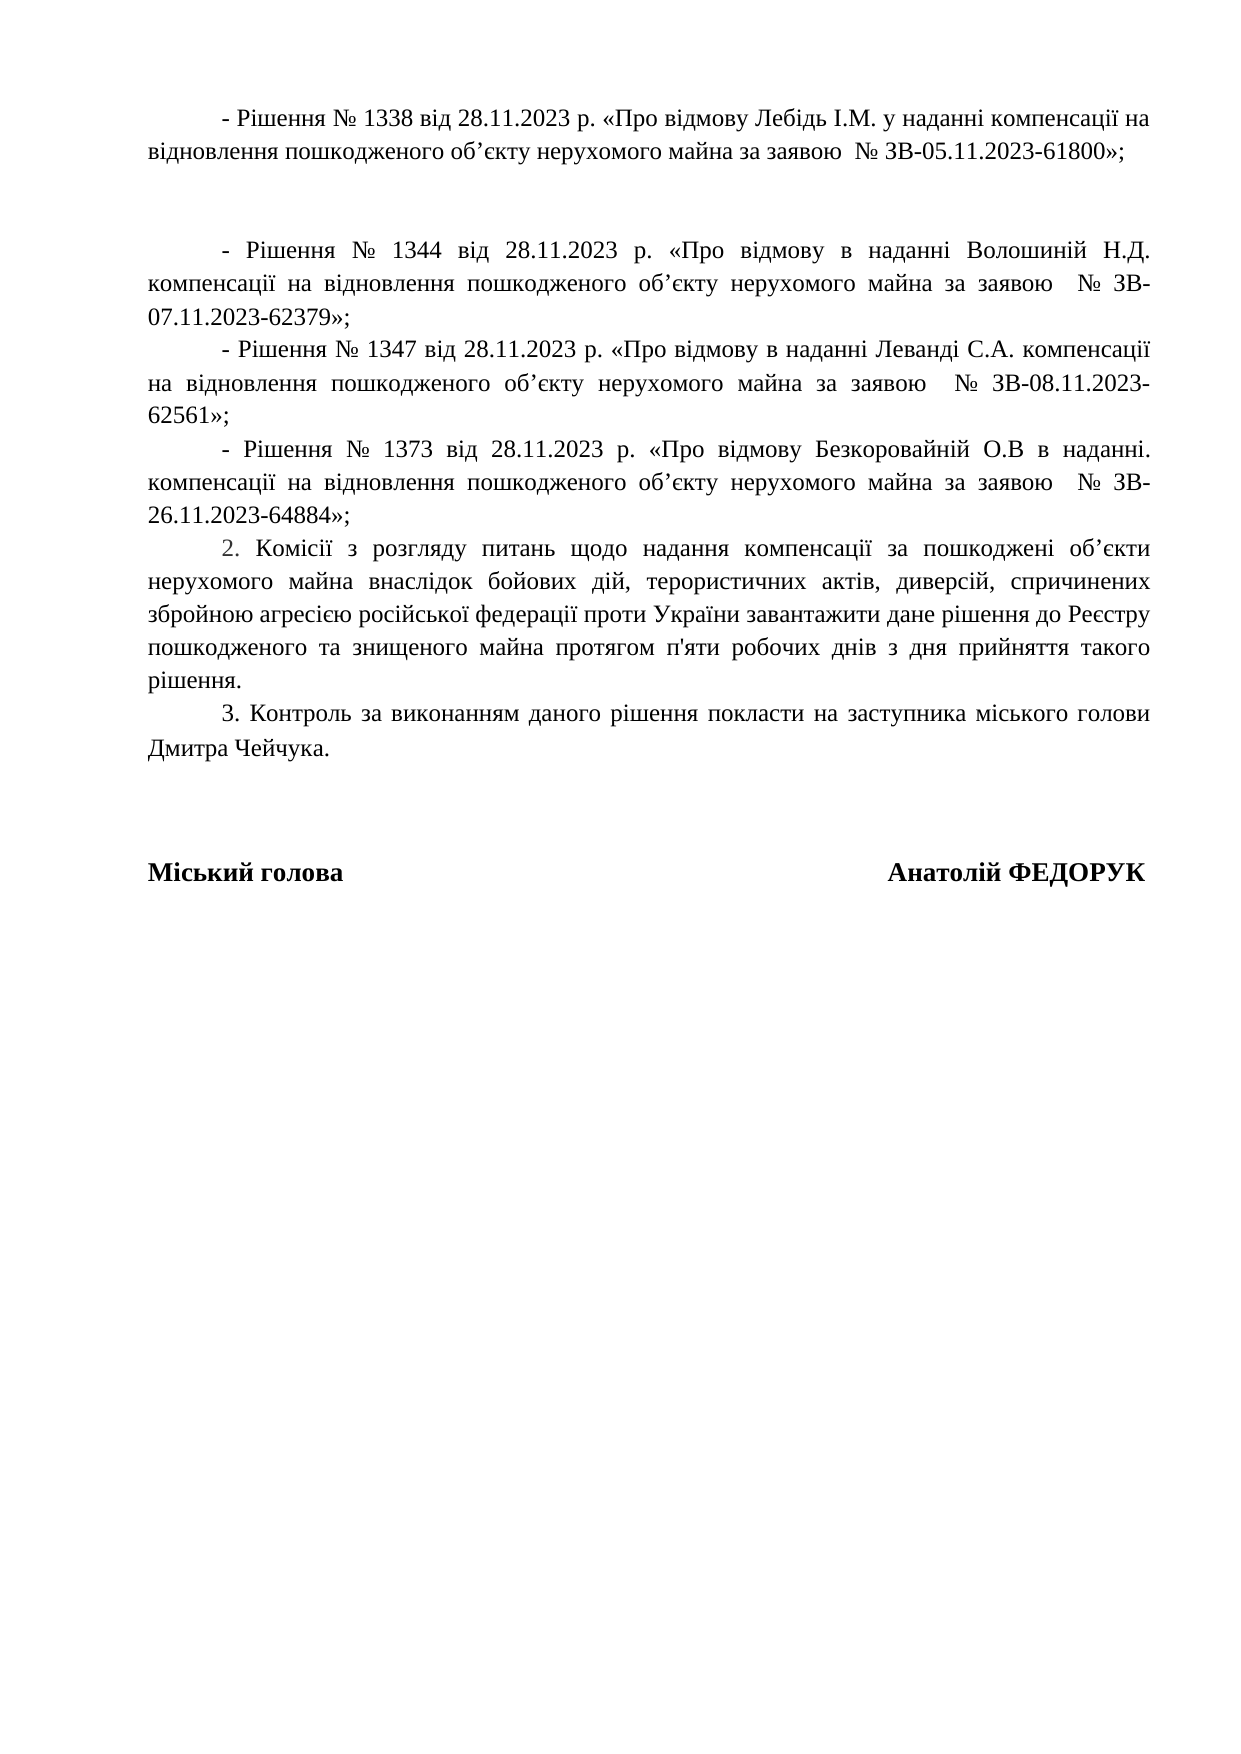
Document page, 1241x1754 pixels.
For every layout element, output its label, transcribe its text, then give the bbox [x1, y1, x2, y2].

text - Рішення № 1338 від 28.11.2023 р. «Про відмову Лебідь І.М. у наданні компенсації на відновлення пошкодженого об’єкту нерухомого майна за заявою № ЗВ-05.11.2023-61800»; [148, 103, 1152, 165]
text 3. Контроль за виконанням даного рішення покласти на заступника міського голови Дмитра Чейчука. [148, 698, 1152, 762]
text - Рішення № 1347 від 28.11.2023 р. «Про відмову в наданні Леванді С.А. компенсації на відновлення пошкодженого об’єкту нерухомого майна за заявою № ЗВ-08.11.2023-62561»; [148, 334, 1152, 429]
text - Рішення № 1344 від 28.11.2023 р. «Про відмову в наданні Волошиній Н.Д. компенсації на відновлення пошкодженого об’єкту нерухомого майна за заявою № ЗВ-07.11.2023-62379»; [148, 236, 1152, 330]
text - Рішення № 1373 від 28.11.2023 р. «Про відмову Безкоровайній О.В в наданні. компенсації на відновлення пошкодженого об’єкту нерухомого майна за заявою № ЗВ-26.11.2023-64884»; [148, 434, 1152, 528]
text Міський голова Анатолій ФЕДОРУК [148, 856, 1152, 887]
text 2. Комісії з розгляду питань щодо надання компенсації за пошкоджені об’єкти нерухомого майна внаслідок бойових дій, терористичних актів, диверсій, спричинених збройною агресією російської федерації проти України завантажити дане рішення до Реєстру пошкодженого та знищеного майна протягом п'яти робочих днів з дня прийняття такого рішення. [148, 533, 1152, 693]
